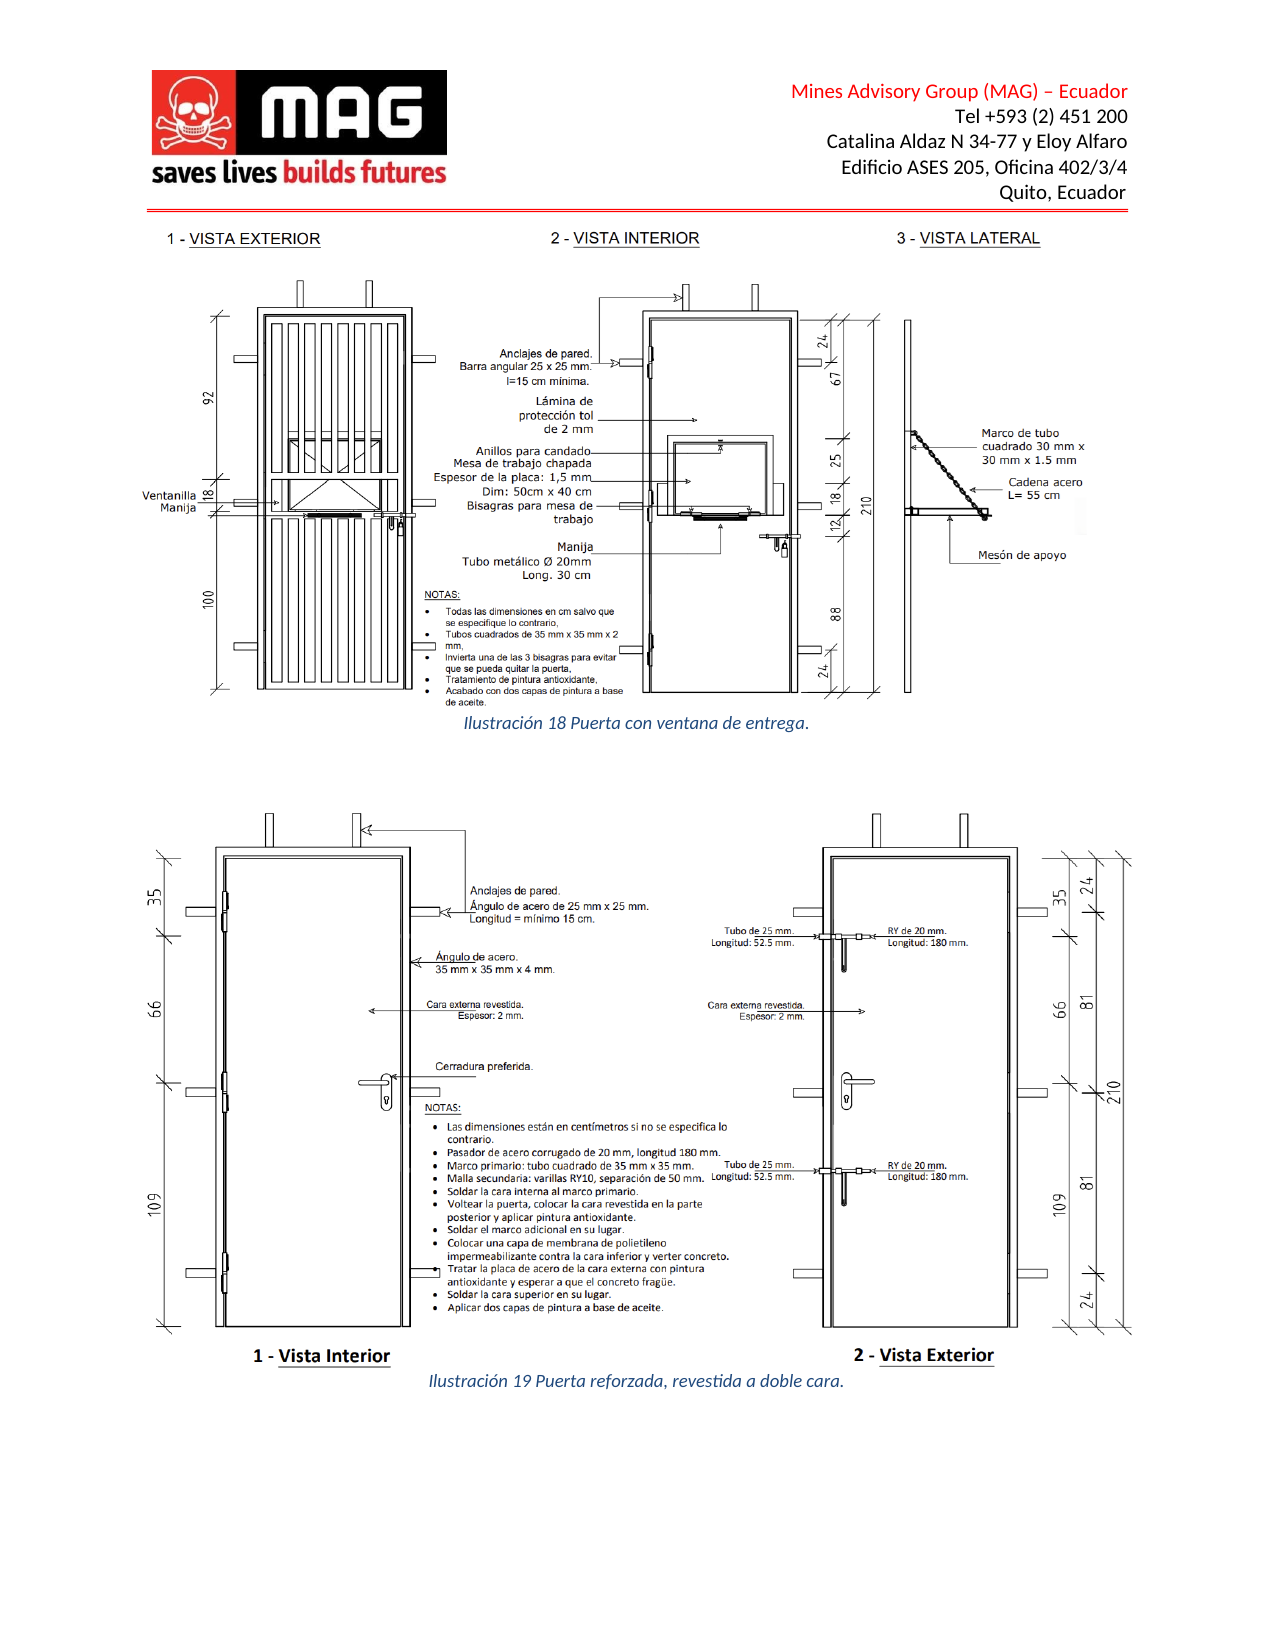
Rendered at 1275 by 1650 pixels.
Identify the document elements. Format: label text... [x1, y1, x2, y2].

picture [141, 811, 1134, 1369]
picture [151, 70, 447, 186]
picture [141, 221, 1087, 712]
